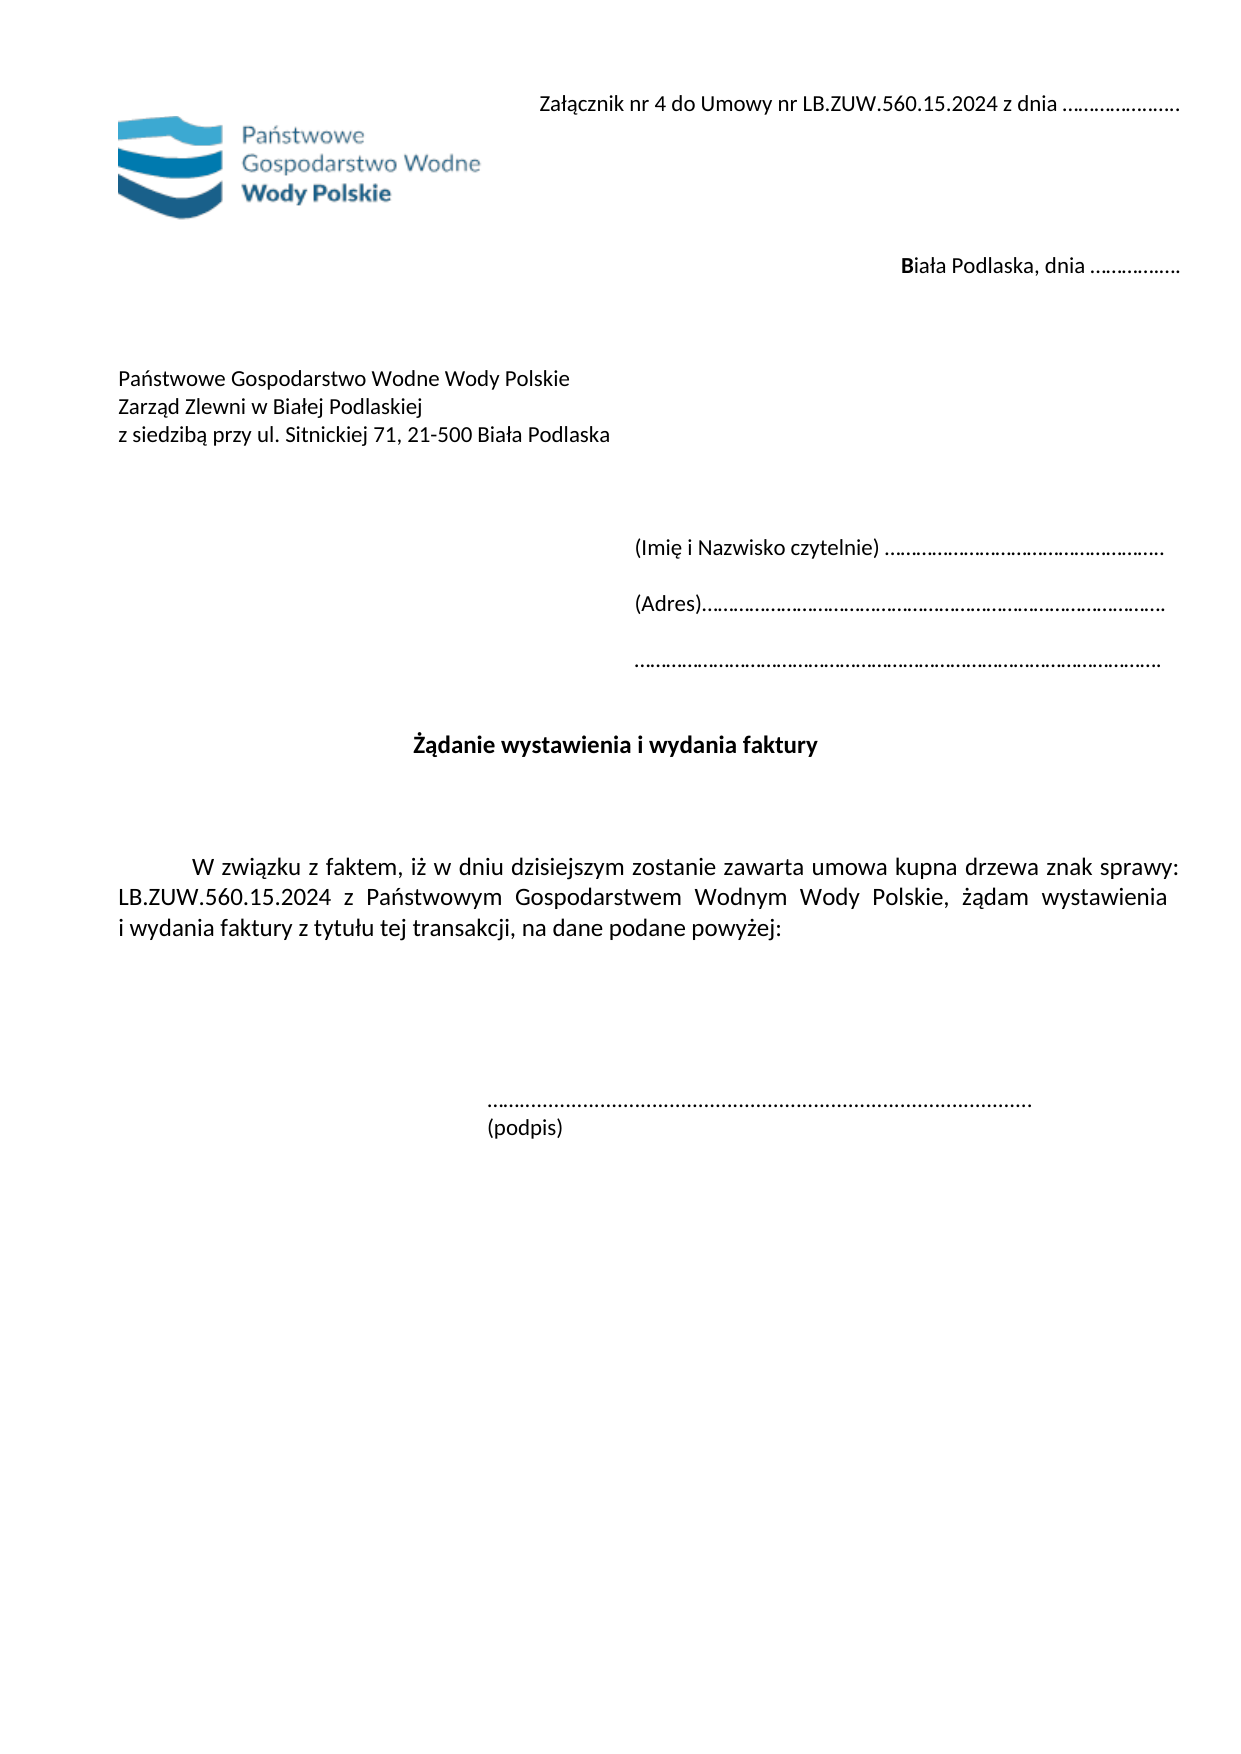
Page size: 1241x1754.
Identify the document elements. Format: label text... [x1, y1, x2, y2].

text Państwowe Gospodarstwo Wodne Wody Polskie [118, 364, 1181, 392]
text Biała Podlaska, dnia ………….…. [118, 251, 1181, 279]
text ………………………………………………………………………………………. [561, 645, 1181, 673]
text z siedzibą przy ul. Sitnickiej 71, 21-500 Biała Podlaska [118, 420, 1181, 448]
text (Imię i Nazwisko czytelnie) …………………………………………….. [561, 533, 1181, 561]
text (Adres)……………………………………………………………………………. [561, 589, 1181, 617]
text ……......................................................................................... [118, 1085, 1181, 1113]
text Zarząd Zlewni w Białej Podlaskiej [118, 392, 1181, 420]
text W związku z faktem, iż w dniu dzisiejszym zostanie zawarta umowa kupna drzewa znak sprawy: LB.ZUW.560.15.2024 z Państwowym Gospodarstwem Wodnym Wody Polskie, żądam wystawienia i wydania faktury z tytułu tej transakcji, na dane podane powyżej: [118, 851, 1181, 942]
text Załącznik nr 4 do Umowy nr LB.ZUW.560.15.2024 z dnia ……………..….. [118, 89, 1181, 117]
picture [118, 116, 483, 223]
text (podpis) [118, 1113, 1181, 1141]
text Żądanie wystawienia i wydania faktury [118, 729, 1181, 759]
